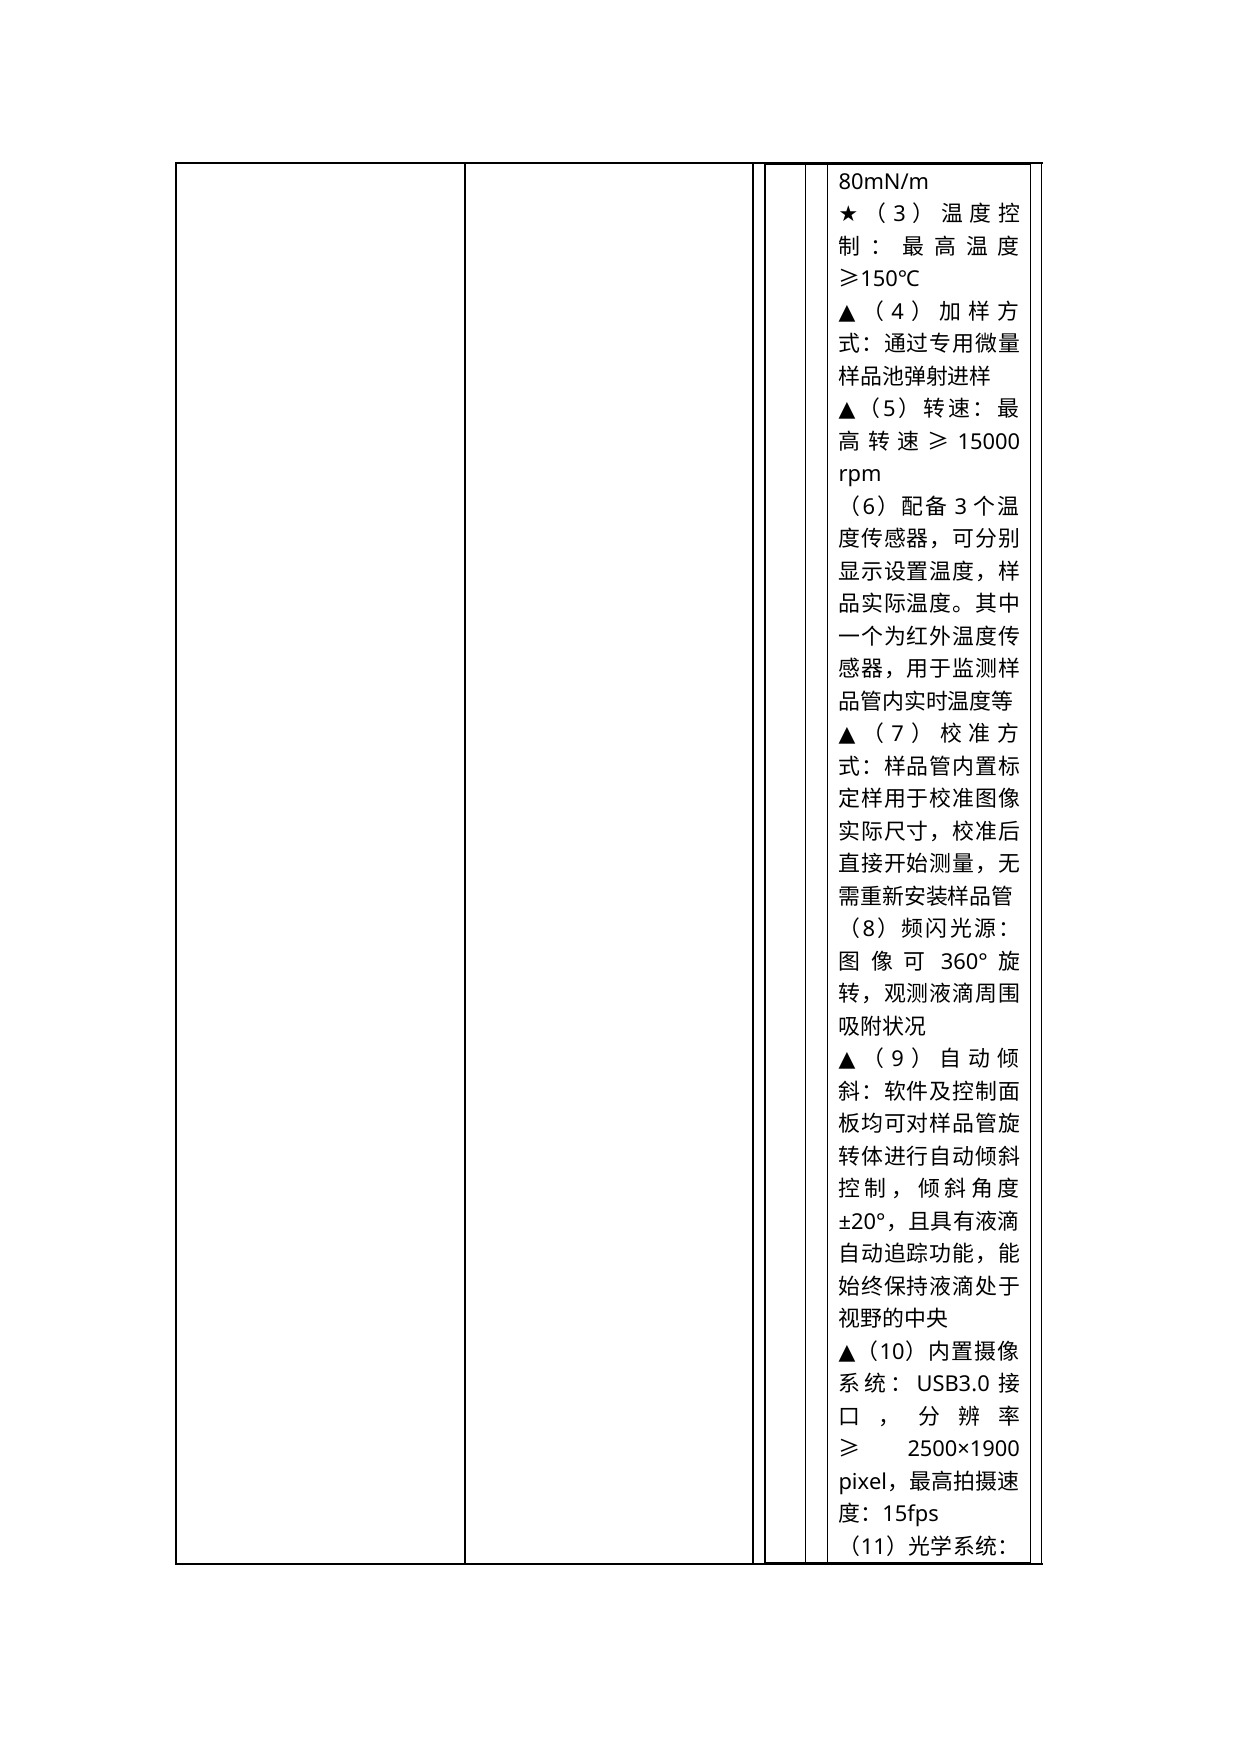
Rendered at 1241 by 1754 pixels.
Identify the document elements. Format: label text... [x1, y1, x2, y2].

table_cell 1 [177, 164, 464, 1563]
table_cell [466, 164, 752, 1563]
table_cell [766, 165, 805, 1562]
table_cell [806, 165, 827, 1562]
table_cell [828, 165, 1030, 1562]
table_cell [1031, 164, 1041, 1563]
table_cell [754, 164, 764, 1563]
